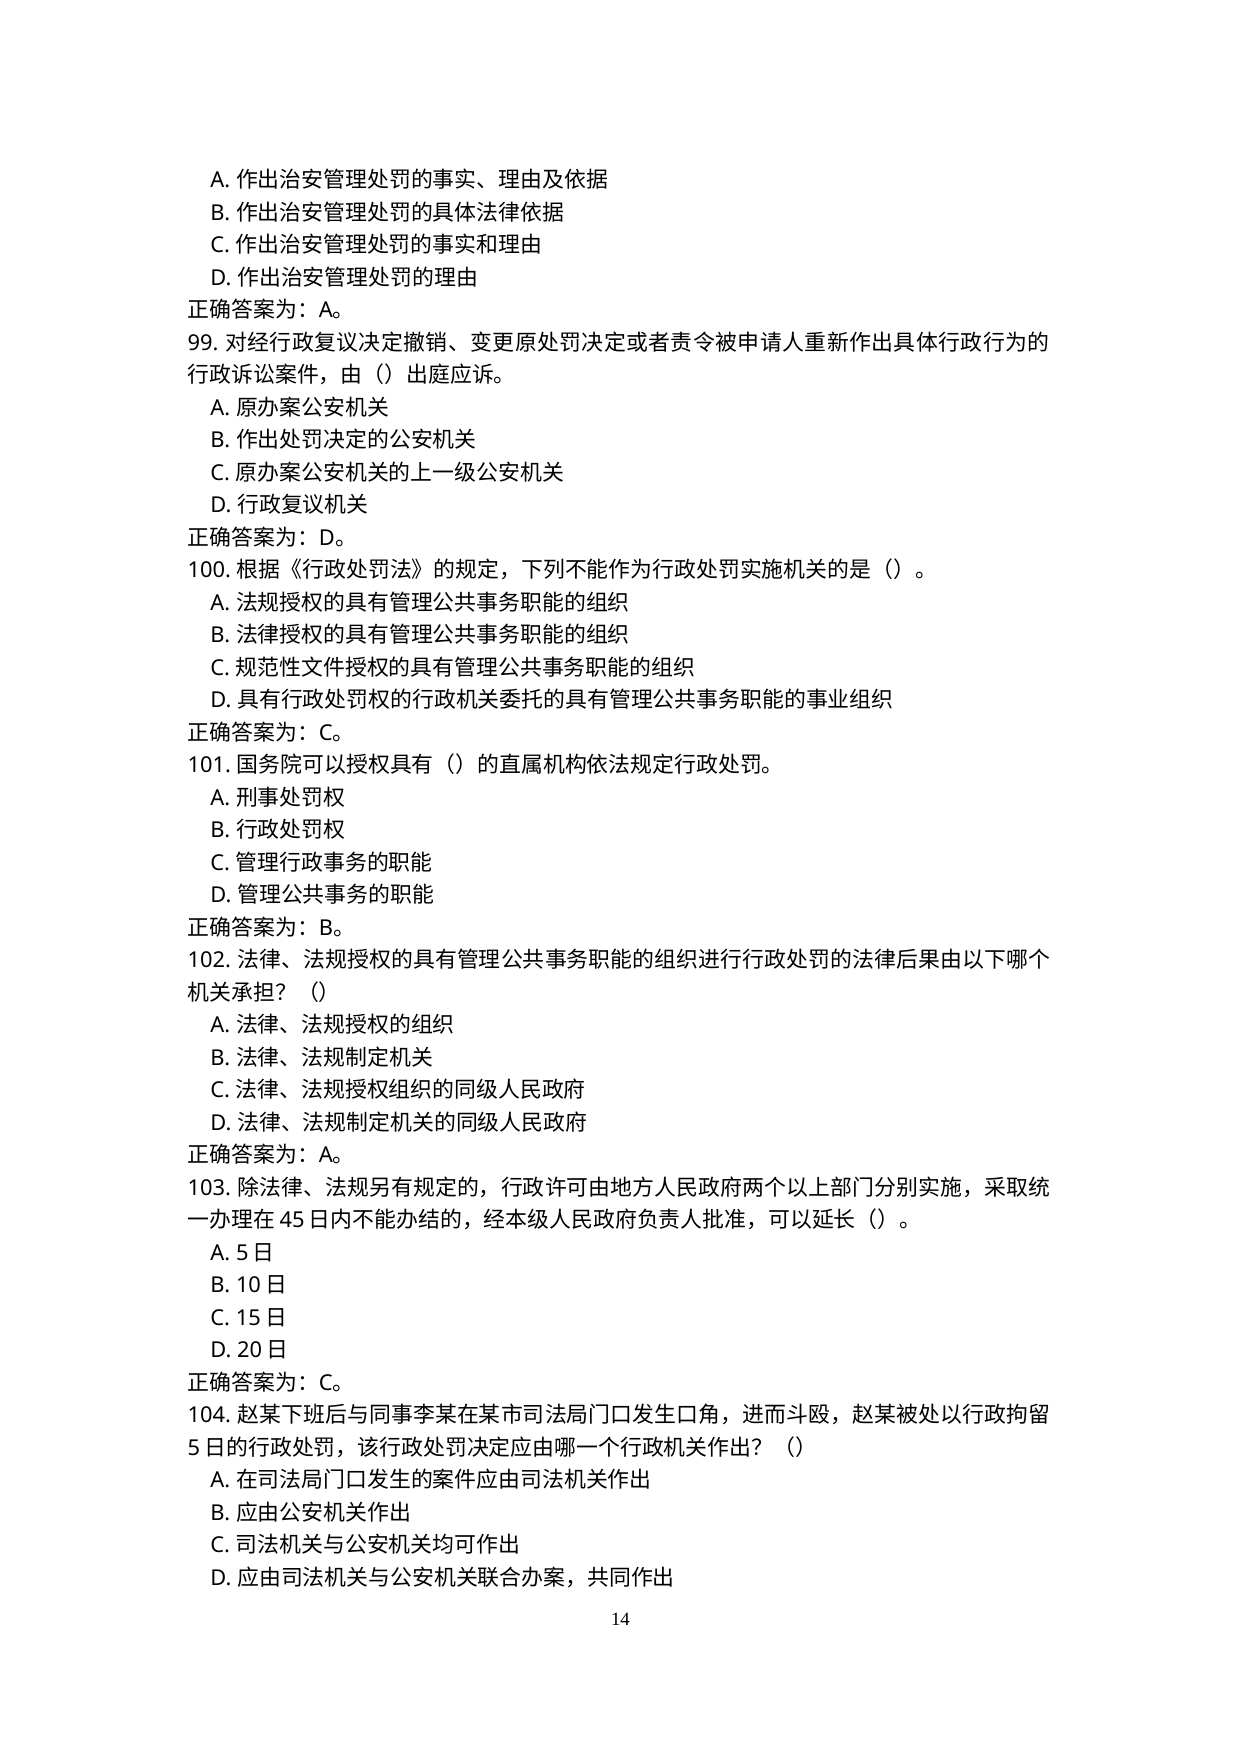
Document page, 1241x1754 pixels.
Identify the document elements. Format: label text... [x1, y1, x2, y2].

text A. 原办案公安机关 [187, 389, 1053, 422]
text D. 法律、法规制定机关的同级人民政府 [187, 1104, 1053, 1137]
text C. 管理行政事务的职能 [187, 844, 1053, 877]
text A. 在司法局门口发生的案件应由司法机关作出 [187, 1462, 1053, 1494]
text 102. 法律、法规授权的具有管理公共事务职能的组织进行行政处罚的法律后果由以下哪个机关承担？（） [187, 942, 1053, 1007]
text D. 具有行政处罚权的行政机关委托的具有管理公共事务职能的事业组织 [187, 682, 1053, 714]
text 正确答案为：C。 [187, 1364, 1053, 1397]
text D. 管理公共事务的职能 [187, 877, 1053, 909]
text A. 法律、法规授权的组织 [187, 1007, 1053, 1039]
text 99. 对经行政复议决定撤销、变更原处罚决定或者责令被申请人重新作出具体行政行为的行政诉讼案件，由（）出庭应诉。 [187, 324, 1053, 389]
text B. 10日 [187, 1267, 1053, 1299]
text 正确答案为：D。 [187, 519, 1053, 552]
text 正确答案为：C。 [187, 714, 1053, 747]
text B. 作出治安管理处罚的具体法律依据 [187, 194, 1053, 227]
text D. 作出治安管理处罚的理由 [187, 259, 1053, 292]
text A. 作出治安管理处罚的事实、理由及依据 [187, 162, 1053, 194]
text 100. 根据《行政处罚法》的规定，下列不能作为行政处罚实施机关的是（）。 [187, 552, 1053, 584]
text A. 法规授权的具有管理公共事务职能的组织 [187, 584, 1053, 617]
text D. 行政复议机关 [187, 487, 1053, 519]
text D. 应由司法机关与公安机关联合办案，共同作出 [187, 1559, 1053, 1592]
text 正确答案为：B。 [187, 909, 1053, 942]
text 101. 国务院可以授权具有（）的直属机构依法规定行政处罚。 [187, 747, 1053, 779]
text B. 作出处罚决定的公安机关 [187, 422, 1053, 454]
text C. 规范性文件授权的具有管理公共事务职能的组织 [187, 649, 1053, 682]
text C. 15日 [187, 1299, 1053, 1332]
text A. 5日 [187, 1234, 1053, 1267]
text 104. 赵某下班后与同事李某在某市司法局门口发生口角，进而斗殴，赵某被处以行政拘留5日的行政处罚，该行政处罚决定应由哪一个行政机关作出？（） [187, 1397, 1053, 1462]
text B. 法律授权的具有管理公共事务职能的组织 [187, 617, 1053, 649]
text C. 原办案公安机关的上一级公安机关 [187, 454, 1053, 487]
text D. 20日 [187, 1332, 1053, 1364]
text C. 作出治安管理处罚的事实和理由 [187, 227, 1053, 259]
text 103. 除法律、法规另有规定的，行政许可由地方人民政府两个以上部门分别实施，采取统一办理在45日内不能办结的，经本级人民政府负责人批准，可以延长（）。 [187, 1169, 1053, 1234]
text 正确答案为：A。 [187, 1137, 1053, 1169]
text C. 法律、法规授权组织的同级人民政府 [187, 1072, 1053, 1104]
text B. 法律、法规制定机关 [187, 1039, 1053, 1072]
text B. 应由公安机关作出 [187, 1494, 1053, 1527]
text B. 行政处罚权 [187, 812, 1053, 844]
text 正确答案为：A。 [187, 292, 1053, 324]
text C. 司法机关与公安机关均可作出 [187, 1527, 1053, 1559]
text A. 刑事处罚权 [187, 779, 1053, 812]
